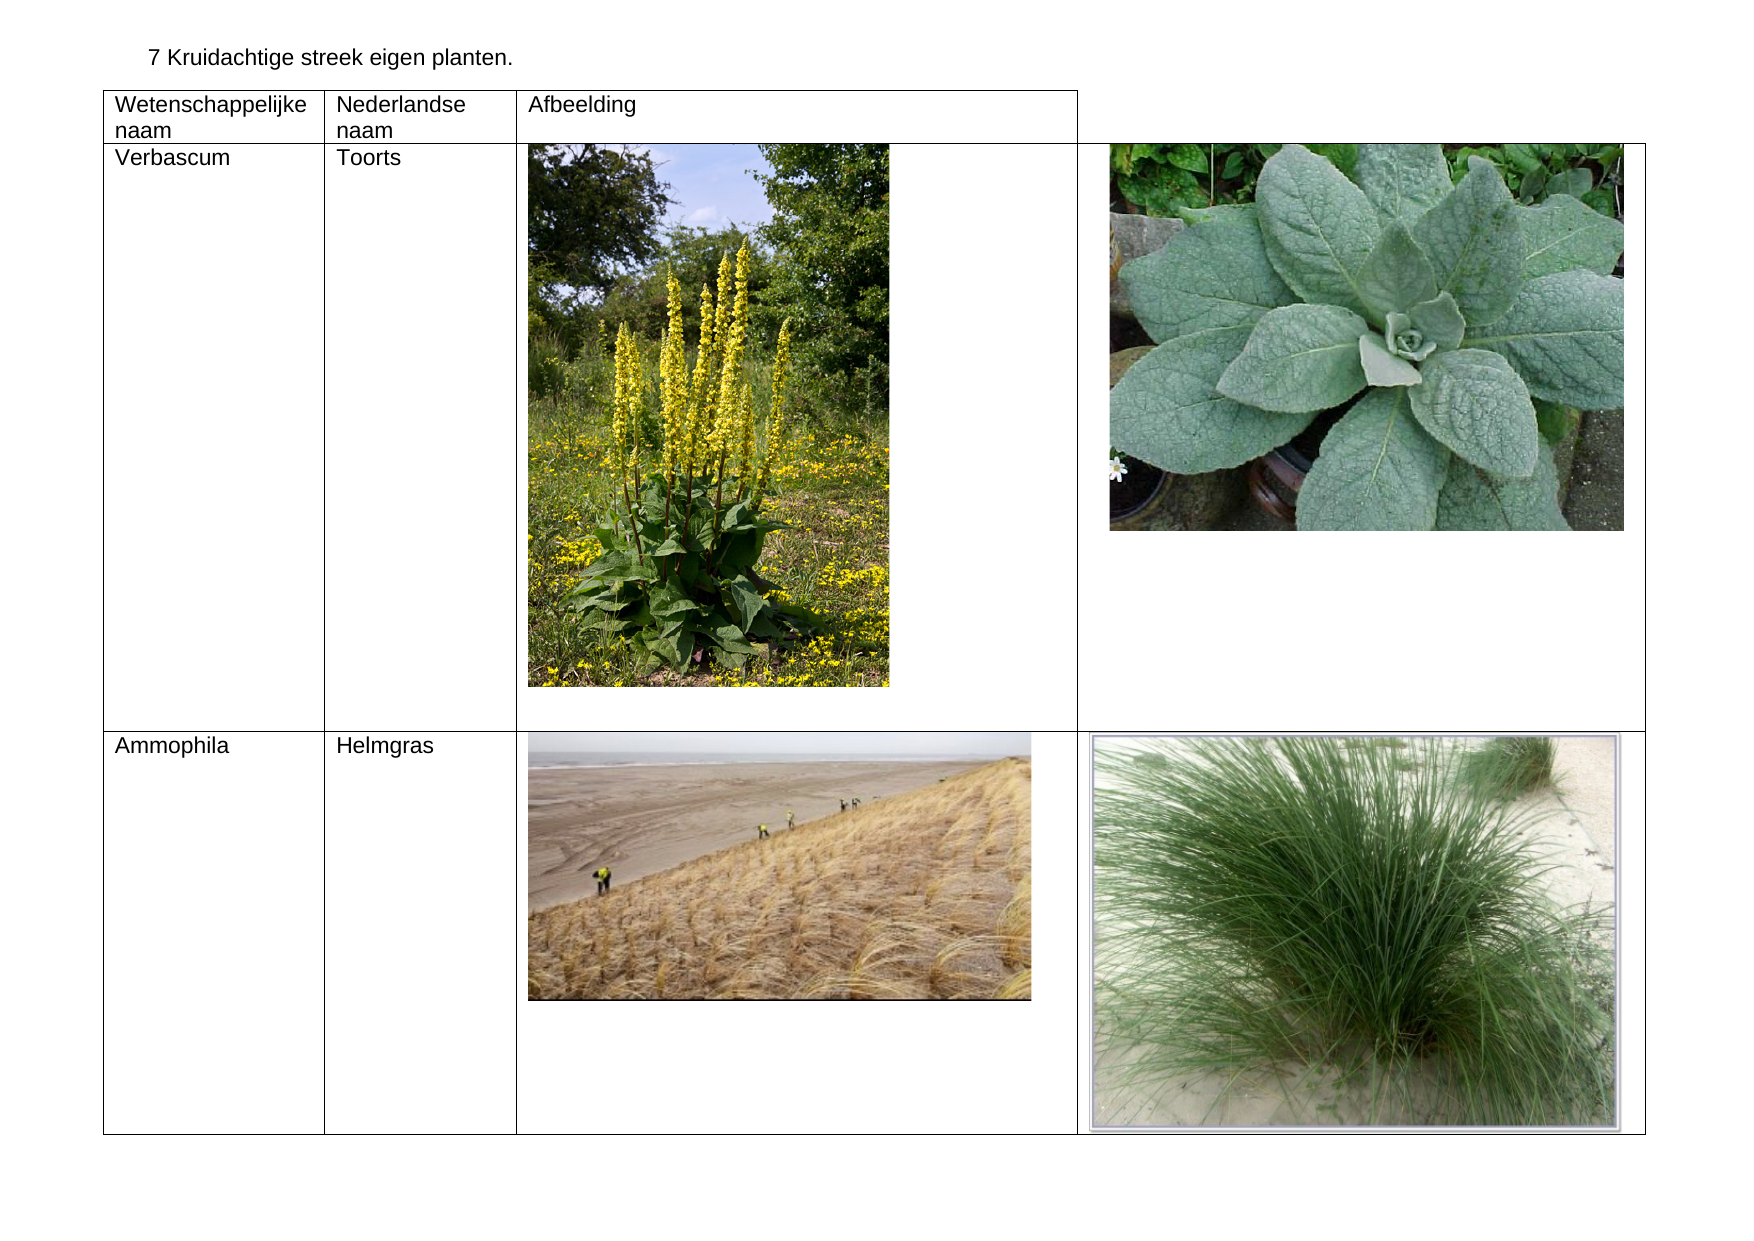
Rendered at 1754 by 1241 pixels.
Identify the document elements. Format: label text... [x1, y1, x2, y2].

table_cell [1623, 732, 1645, 1134]
table_cell Ammophila [104, 732, 324, 1134]
table_cell Toorts [325, 144, 516, 731]
table_cell Helmgras [325, 732, 516, 1134]
picture [528, 732, 1032, 1001]
table_header Afbeelding [517, 91, 1077, 143]
table_cell Verbascum [104, 144, 324, 731]
table_cell [517, 144, 1077, 731]
table_cell [517, 732, 1077, 1134]
picture [1089, 732, 1623, 1134]
table_header Nederlandse naam [325, 91, 516, 143]
picture [1109, 144, 1624, 531]
table_header Wetenschappelijke naam [104, 91, 324, 143]
text 7 Kruidachtige streek eigen planten. [148, 44, 1606, 71]
table_cell [1078, 144, 1645, 731]
picture [528, 144, 890, 687]
table_cell [1078, 732, 1089, 1134]
